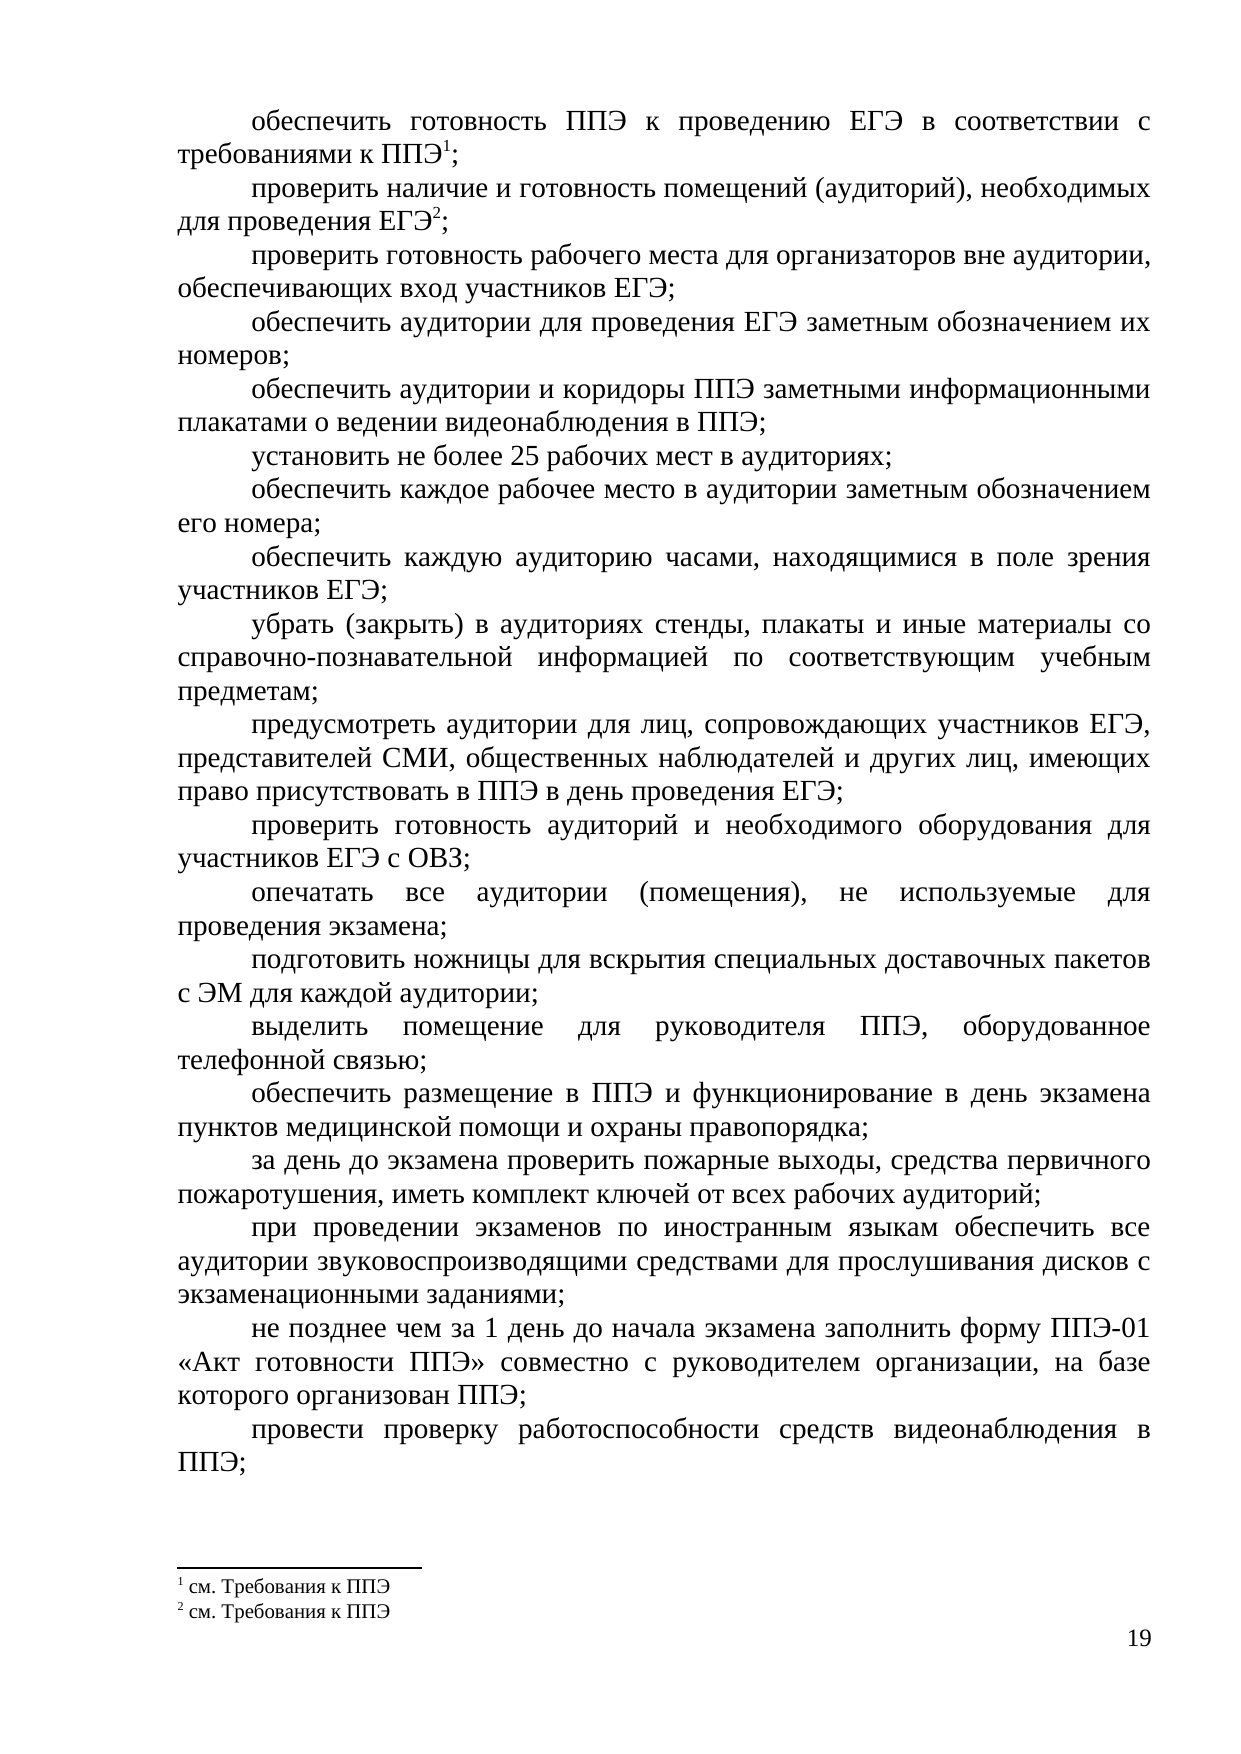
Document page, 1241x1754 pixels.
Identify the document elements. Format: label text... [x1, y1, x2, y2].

text не позднее чем за 1 день до начала экзамена заполнить форму ППЭ-01 «Акт готовности ППЭ» совместно с руководителем организации, на базе которого организован ППЭ; [177, 1310, 1152, 1411]
text подготовить ножницы для вскрытия специальных доставочных пакетов с ЭМ для каждой аудитории; [177, 941, 1152, 1008]
text предусмотреть аудитории для лиц, сопровождающих участников ЕГЭ, представителей СМИ, общественных наблюдателей и других лиц, имеющих право присутствовать в ППЭ в день проведения ЕГЭ; [177, 706, 1152, 807]
text проверить готовность аудиторий и необходимого оборудования для участников ЕГЭ с ОВЗ; [177, 807, 1152, 874]
text проверить наличие и готовность помещений (аудиторий), необходимых для проведения ЕГЭ; [177, 170, 1152, 237]
text проверить готовность рабочего места для организаторов вне аудитории, обеспечивающих вход участников ЕГЭ; [177, 237, 1152, 304]
text обеспечить аудитории для проведения ЕГЭ заметным обозначением их номеров; [177, 304, 1152, 371]
text за день до экзамена проверить пожарные выходы, средства первичного пожаротушения, иметь комплект ключей от всех рабочих аудиторий; [177, 1142, 1152, 1209]
text выделить помещение для руководителя ППЭ, оборудованное телефонной связью; [177, 1008, 1152, 1075]
text при проведении экзаменов по иностранным языкам обеспечить все аудитории звуковоспроизводящими средствами для прослушивания дисков с экзаменационными заданиями; [177, 1209, 1152, 1310]
text обеспечить каждое рабочее место в аудитории заметным обозначением его номера; [177, 472, 1152, 539]
text установить не более 25 рабочих мест в аудиториях; [177, 438, 1152, 472]
text опечатать все аудитории (помещения), не используемые для проведения экзамена; [177, 874, 1152, 941]
text убрать (закрыть) в аудиториях стенды, плакаты и иные материалы со справочно-познавательной информацией по соответствующим учебным предметам; [177, 606, 1152, 706]
text обеспечить каждую аудиторию часами, находящимися в поле зрения участников ЕГЭ; [177, 539, 1152, 606]
text обеспечить готовность ППЭ к проведению ЕГЭ в соответствии с требованиями к ППЭ; [177, 103, 1152, 170]
text обеспечить аудитории и коридоры ППЭ заметными информационными плакатами о ведении видеонаблюдения в ППЭ; [177, 371, 1152, 438]
text обеспечить размещение в ППЭ и функционирование в день экзамена пунктов медицинской помощи и охраны правопорядка; [177, 1075, 1152, 1142]
text провести проверку работоспособности средств видеонаблюдения в ППЭ; [177, 1411, 1152, 1478]
